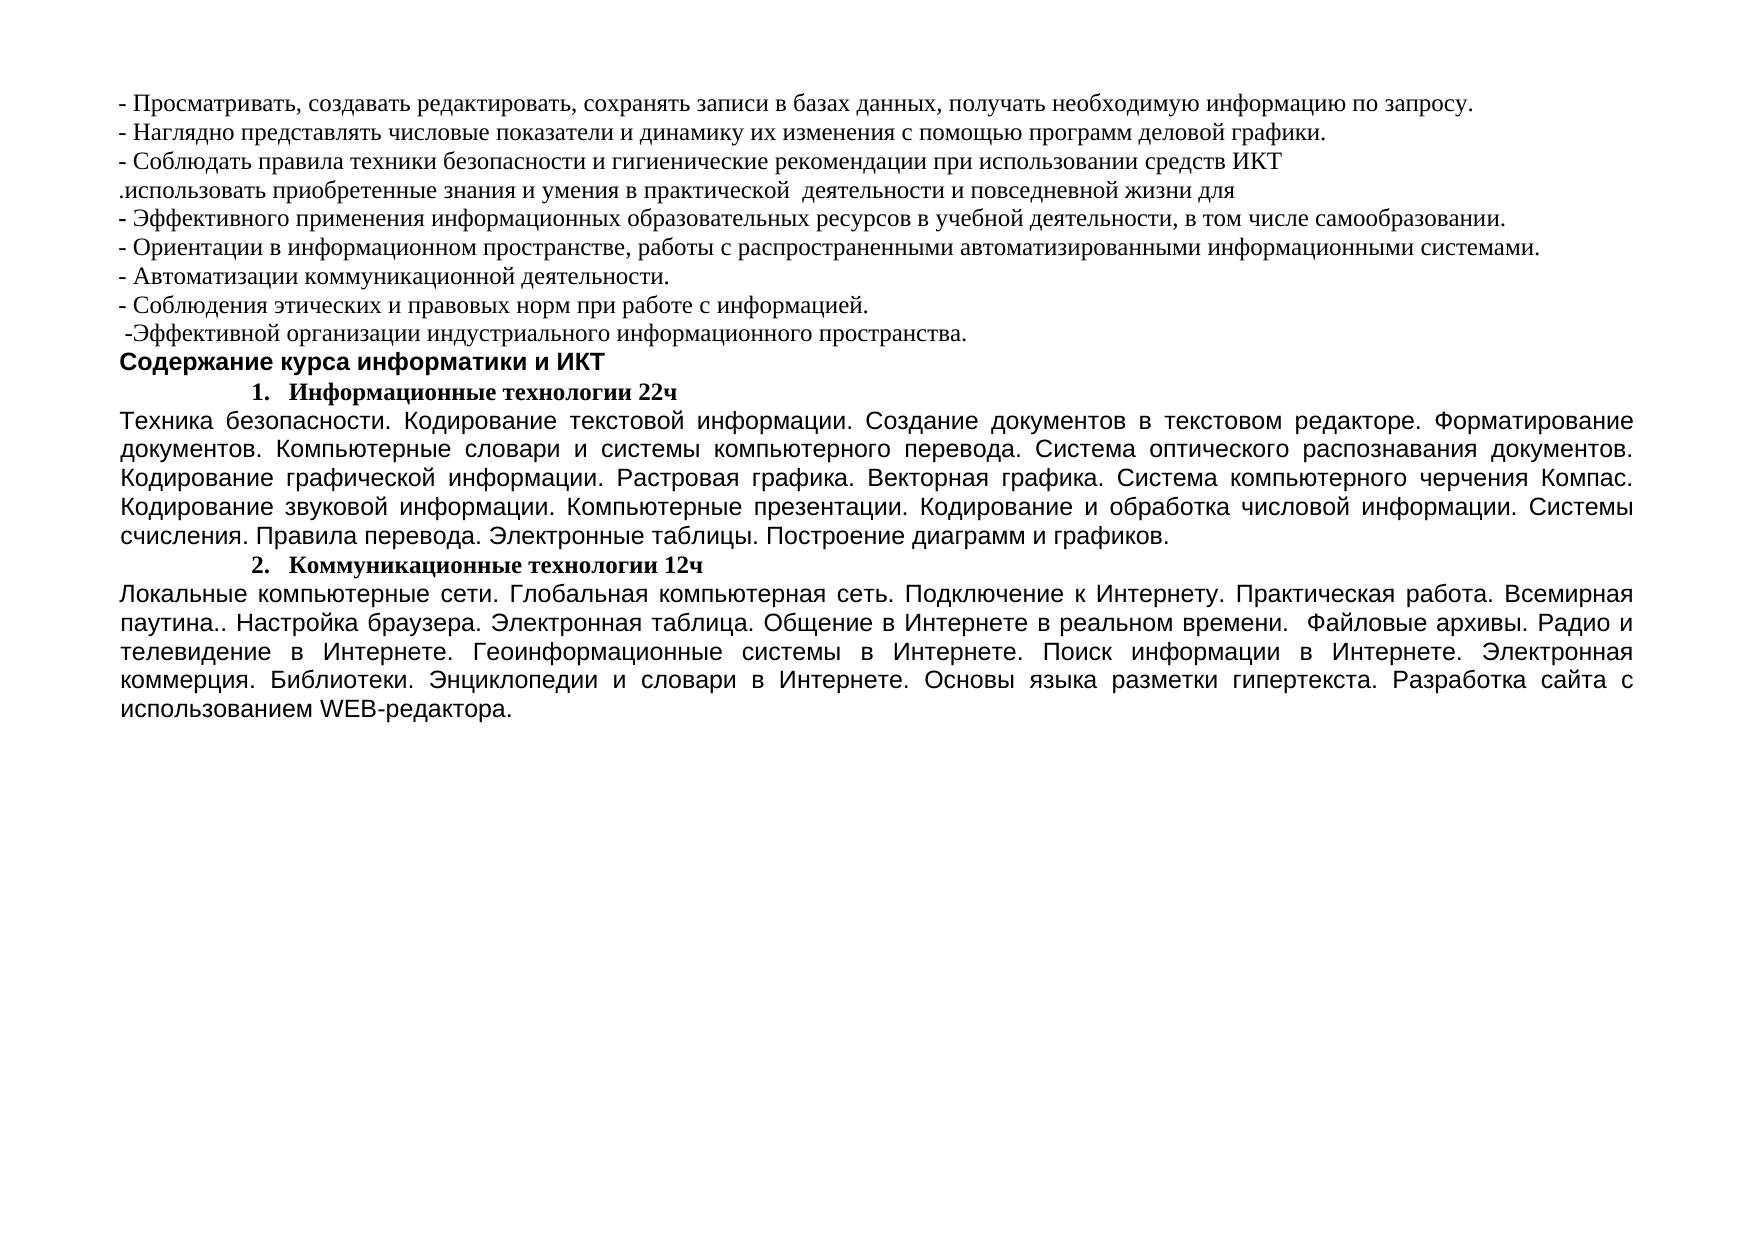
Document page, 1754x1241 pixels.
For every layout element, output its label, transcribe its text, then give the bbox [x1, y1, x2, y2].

text .использовать приобретенные знания и умения в практической деятельности и повседневной жизни для - Эффективного применения информационных образовательных ресурсов в учебной деятельности, в том числе самообразовании. - Ориентации в информационном пространстве, работы с распространенными автоматизированными информационными системами. - Автоматизации коммуникационной деятельности. - Соблюдения этических и правовых норм при работе с информацией. -Эффективной организации индустриального информационного пространства. [118, 175, 1636, 347]
text Локальные компьютерные сети. Глобальная компьютерная сеть. Подключение к Интернету. Практическая работа. Всемирная паутина.. Настройка браузера. Электронная таблица. Общение в Интернете в реальном времени. Файловые архивы. Радио и телевидение в Интернете. Геоинформационные системы в Интернете. Поиск информации в Интернете. Электронная коммерция. Библиотеки. Энциклопедии и словари в Интернете. Основы языка разметки гипертекста. Разработка сайта с использованием WEB-редактора. [119, 579, 1636, 723]
list Информационные технологии 22ч [251, 377, 1636, 406]
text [118, 88, 1636, 175]
list Коммуникационные технологии 12ч [251, 550, 1636, 579]
text Содержание курса информатики и ИКТ [119, 347, 1636, 376]
text Техника безопасности. Кодирование текстовой информации. Создание документов в текстовом редакторе. Форматирование документов. Компьютерные словари и системы компьютерного перевода. Система оптического распознавания документов. Кодирование графической информации. Растровая графика. Векторная графика. Система компьютерного черчения Компас. Кодирование звуковой информации. Компьютерные презентации. Кодирование и обработка числовой информации. Системы счисления. Правила перевода. Электронные таблицы. Построение диаграмм и графиков. [119, 406, 1636, 549]
